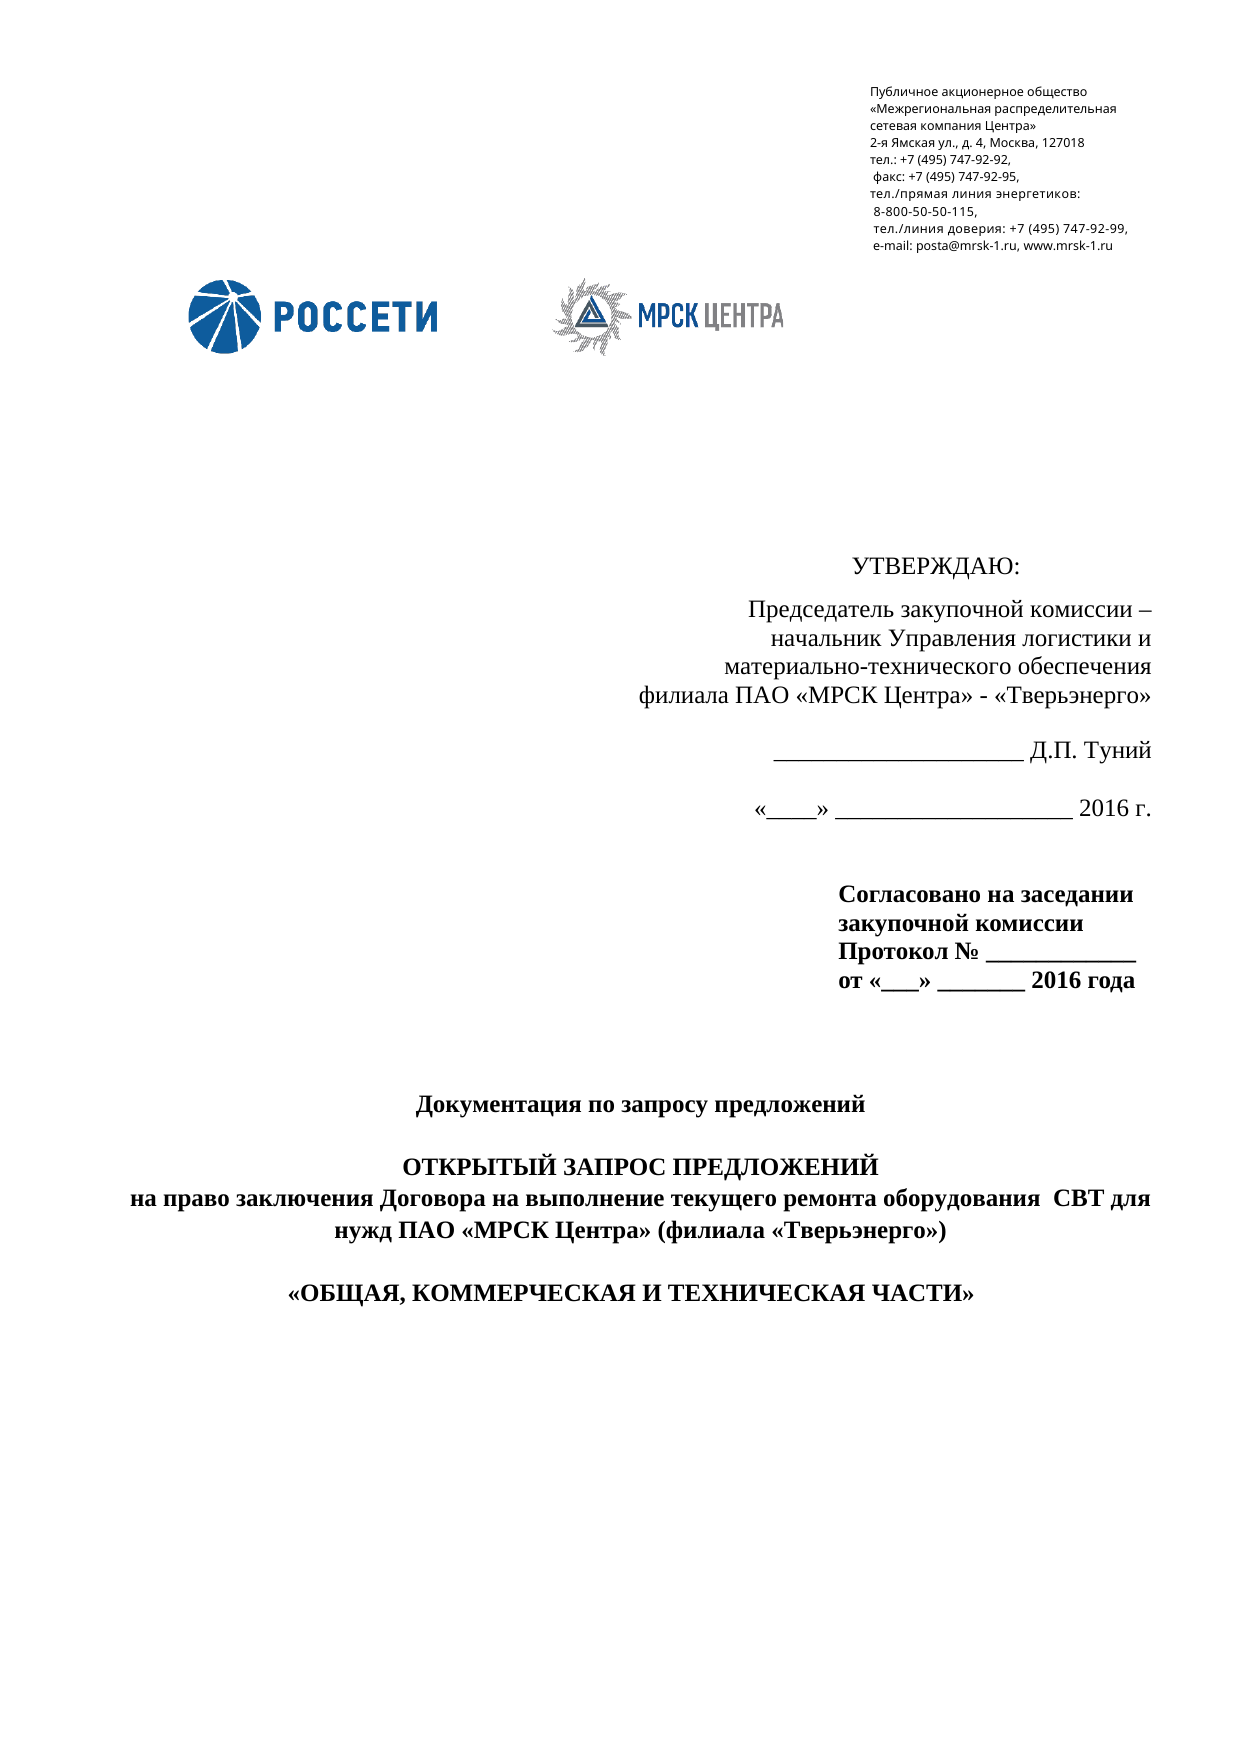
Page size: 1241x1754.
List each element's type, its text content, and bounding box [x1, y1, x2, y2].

text УТВЕРЖДАЮ: [720, 551, 1152, 579]
text материально-технического обеспечения [129, 651, 1152, 680]
text Председатель закупочной комиссии – [129, 594, 1152, 623]
text ____________________ Д.П. Туний [129, 735, 1152, 764]
text филиала ПАО «МРСК Центра» - «Тверьэнерго» [129, 680, 1152, 709]
text на право заключения Договора на выполнение текущего ремонта оборудования СВТ для нужд ПАО «МРСК Центра» (филиала «Тверьэнерго») [129, 1183, 1152, 1244]
picture [188, 278, 784, 356]
text начальник Управления логистики и [129, 623, 1152, 651]
text Протокол № ____________ [838, 936, 1152, 965]
text от «___» _______ 2016 года [838, 965, 1152, 994]
text ОТКРЫТЫЙ ЗАПРОС ПРЕДЛОЖЕНИЙ [129, 1152, 1152, 1181]
text «____» ___________________ 2016 г. [720, 793, 1152, 821]
text «ОБЩАЯ, КОММЕРЧЕСКАЯ и техническая ЧАСТИ» [73, 1278, 1183, 1307]
text Документация по запросу предложений [129, 1089, 1152, 1117]
text Согласовано на заседании [838, 879, 1152, 908]
text закупочной комиссии [838, 908, 1152, 936]
